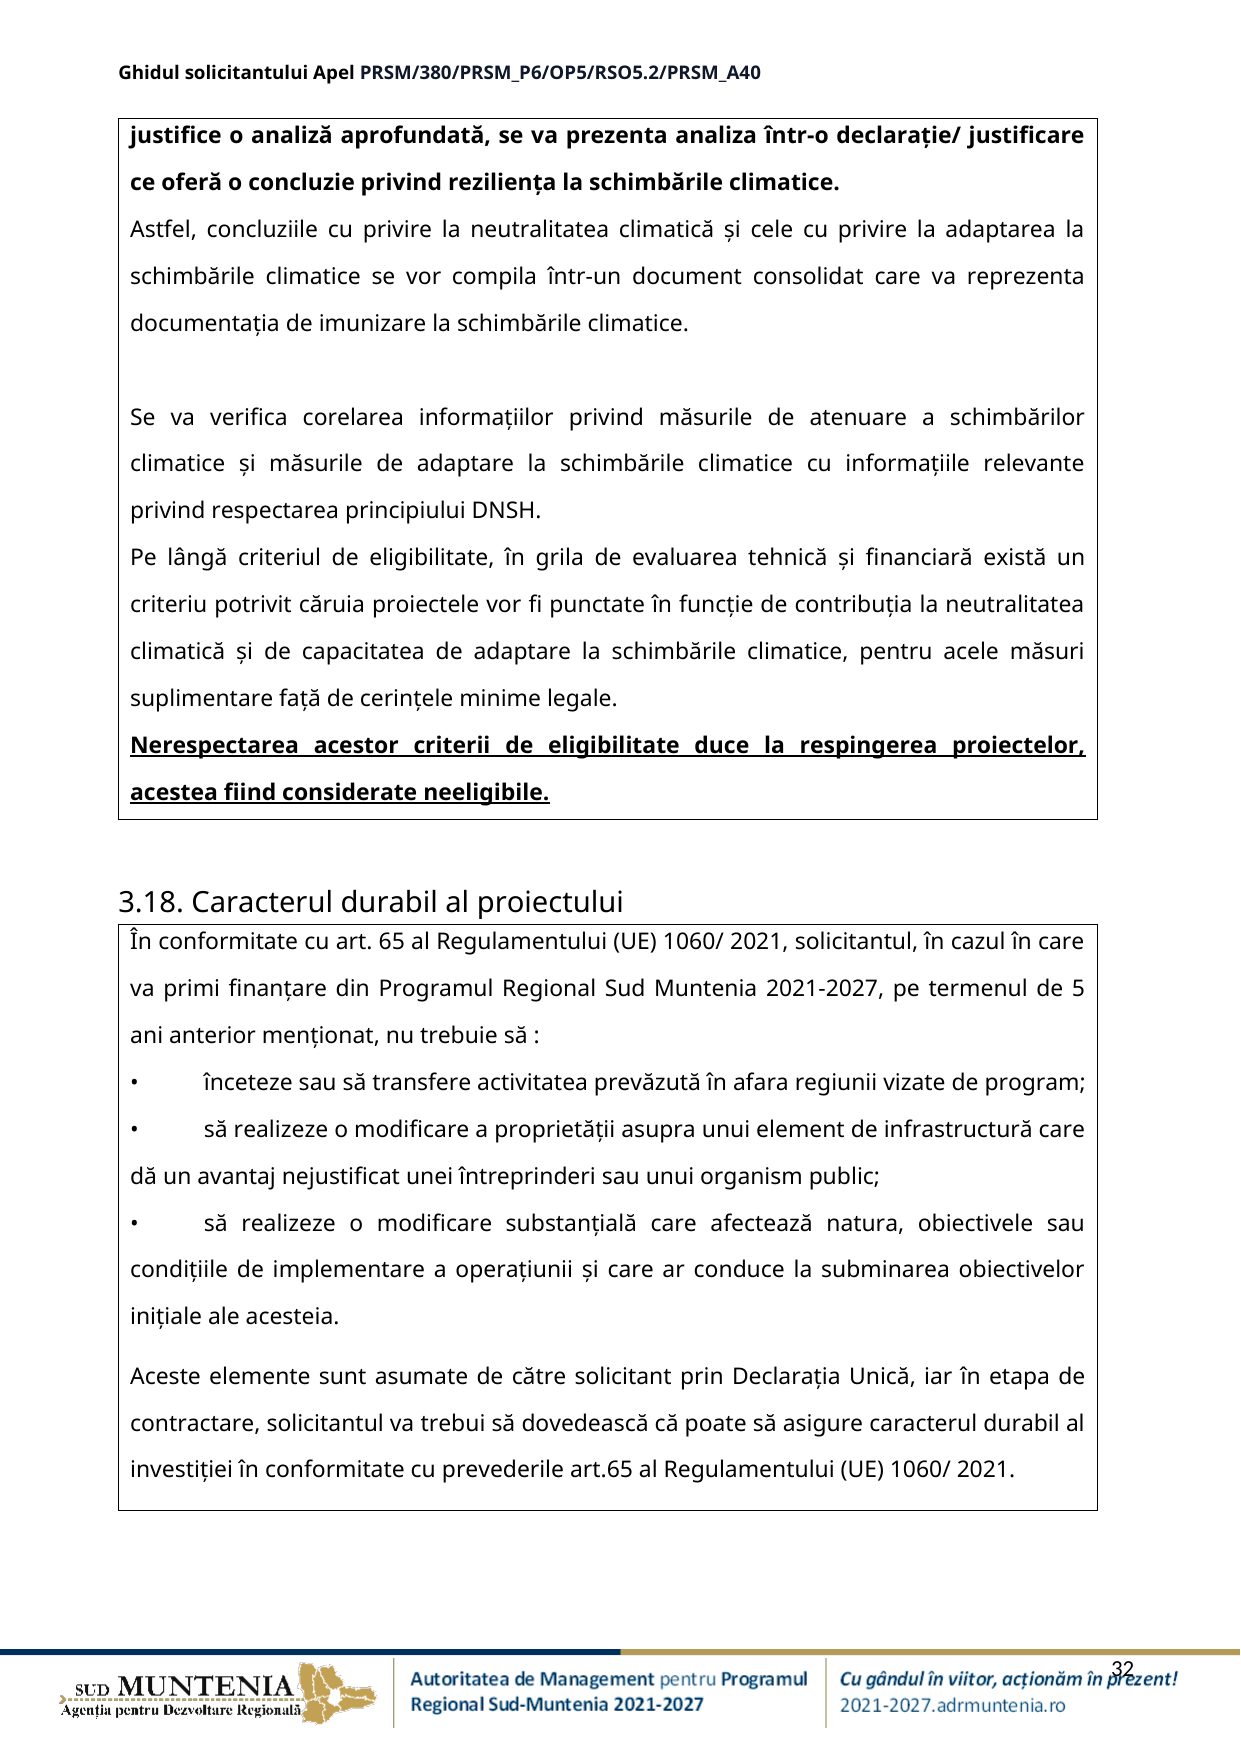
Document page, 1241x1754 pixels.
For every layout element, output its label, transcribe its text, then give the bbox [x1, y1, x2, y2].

table_header În conformitate cu art. 65 al Regulamentului (UE) 1060/ 2021, solicitantul, în cazul în care va primi finanțare din Programul Regional Sud Muntenia 2021-2027, pe termenul de 5 ani anterior menționat, nu trebuie să : • înceteze sau să transfere activitatea prevăzută în afara regiunii vizate de program; • să realizeze o modificare a proprietății asupra unui element de infrastructură care dă un avantaj nejustificat unei întreprinderi sau unui organism public; • să realizeze o modificare substanțială care afectează natura, obiectivele sau condițiile de implementare a operațiunii și care ar conduce la subminarea obiectivelor inițiale ale acesteia. Aceste elemente sunt asumate de către solicitant prin Declarația Unică, iar în etapa de contractare, solicitantul va trebui să dovedească că poate să asigure caracterul durabil al investiţiei în conformitate cu prevederile art.65 al Regulamentului (UE) 1060/ 2021. [119, 925, 1097, 1510]
picture [0, 1649, 1241, 1729]
subtitle 3.18. Caracterul durabil al proiectului [118, 881, 1134, 921]
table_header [119, 119, 1097, 819]
